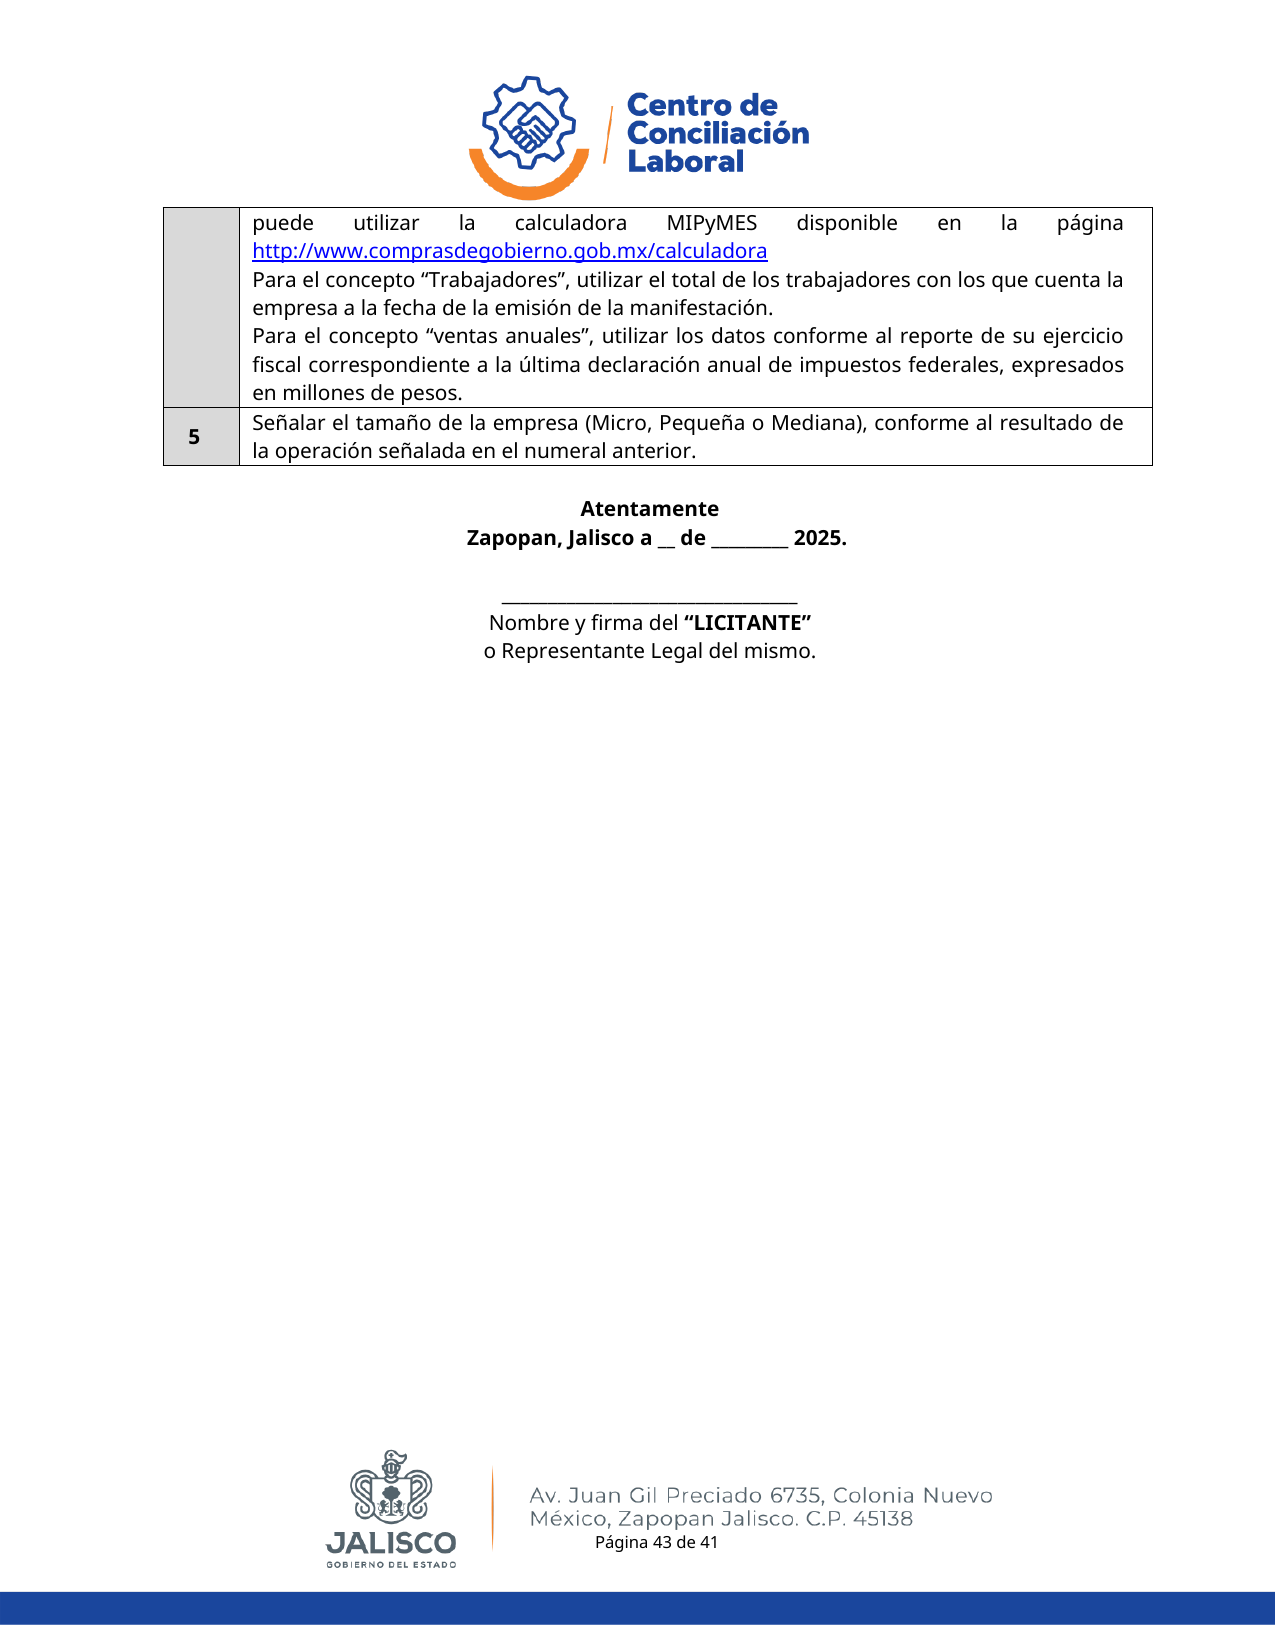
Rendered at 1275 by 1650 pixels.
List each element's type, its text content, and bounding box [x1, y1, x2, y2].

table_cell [240, 208, 1152, 407]
picture [0, 3, 1275, 1650]
table_cell 5 [164, 408, 239, 465]
text o Representante Legal del mismo. [162, 636, 1137, 665]
text Nombre y firma del “LICITANTE” [162, 608, 1137, 636]
text Atentamente [162, 494, 1137, 523]
text Zapopan, Jalisco a __ de _________ 2025. [162, 523, 1152, 551]
table_cell 4 [164, 208, 239, 407]
text ________________________________ [162, 579, 1137, 608]
table_cell Señalar el tamaño de la empresa (Micro, Pequeña o Mediana), conforme al resultado de la operación señalada en el numeral anterior. [240, 408, 1152, 465]
